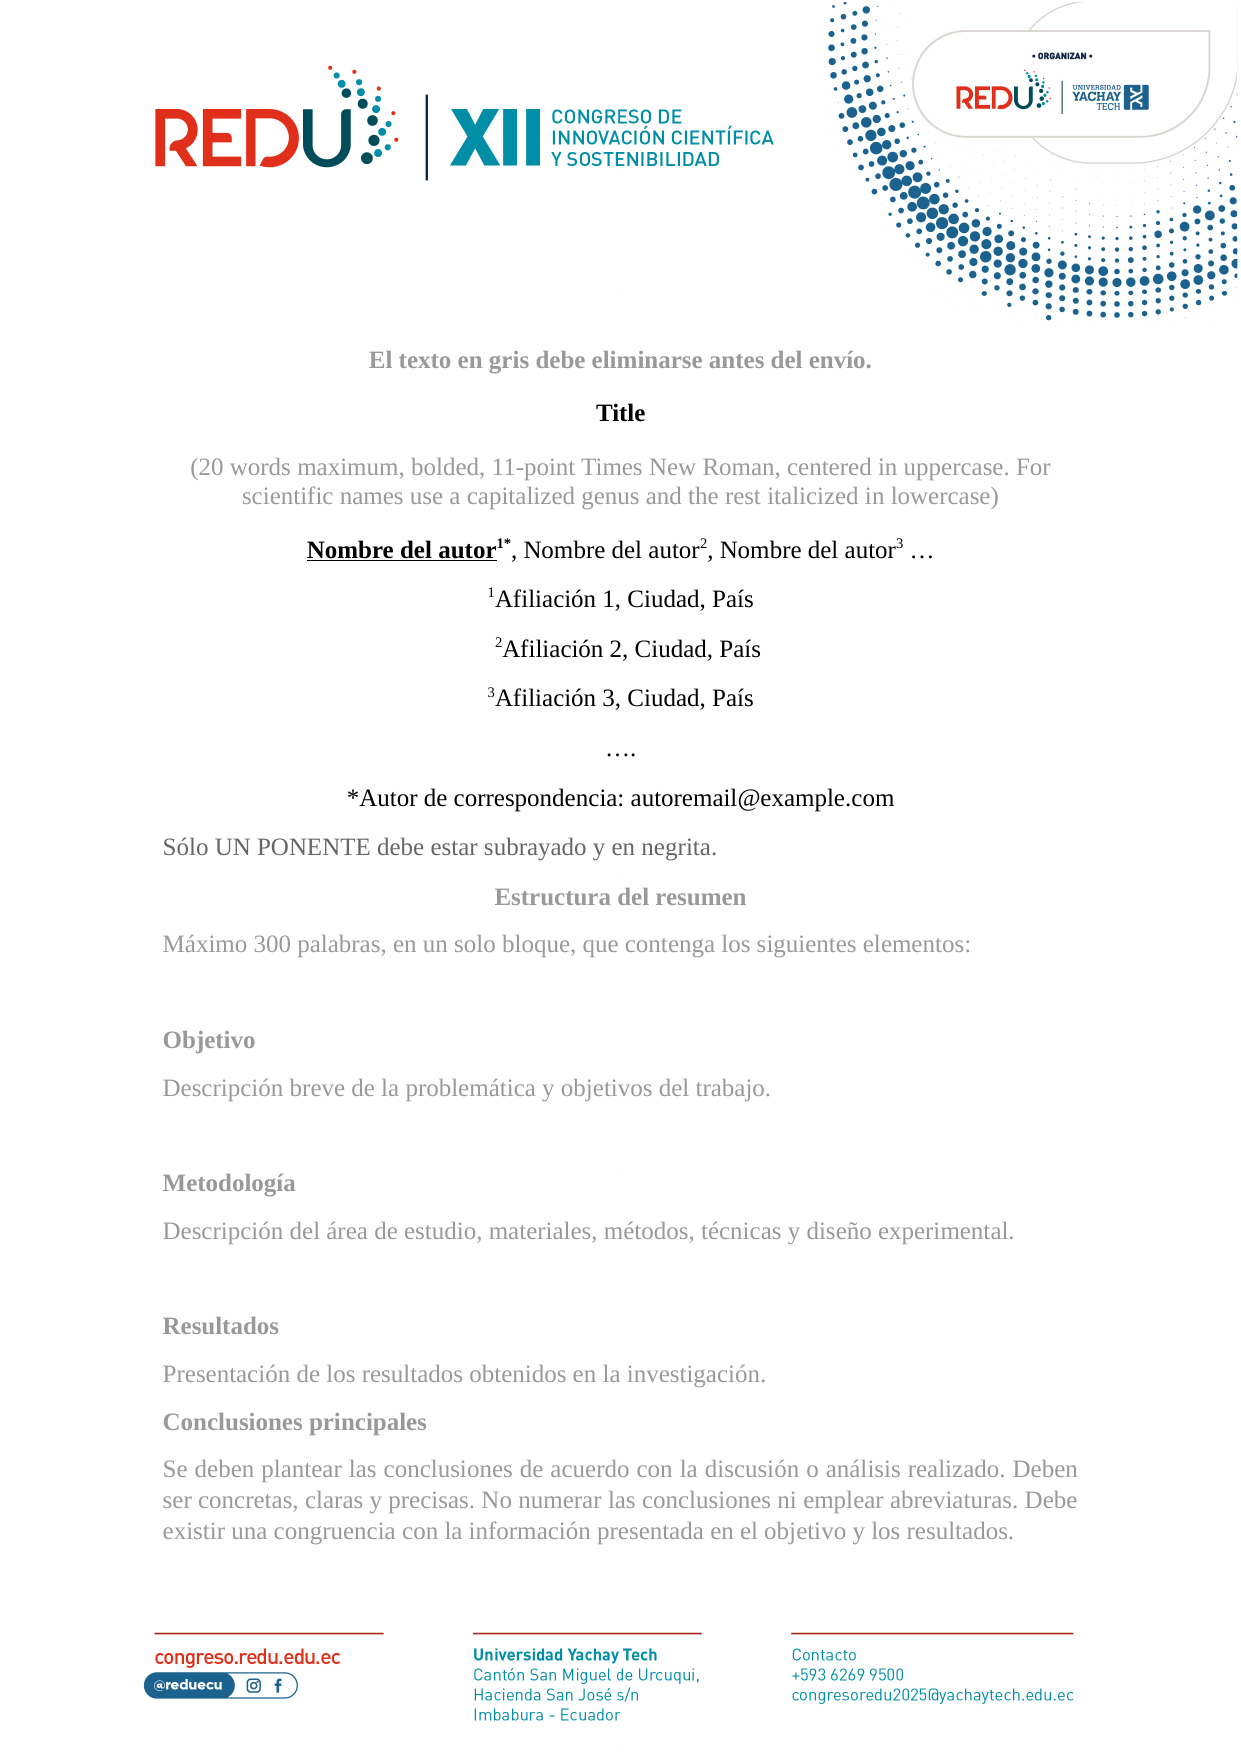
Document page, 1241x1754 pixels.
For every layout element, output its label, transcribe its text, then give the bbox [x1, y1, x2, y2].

text 3Afiliación 3, Ciudad, País [162, 683, 1078, 712]
text Descripción breve de la problemática y objetivos del trabajo. [162, 1073, 1078, 1101]
text Resultados [162, 1311, 1078, 1340]
text Title [162, 398, 1078, 427]
text Sólo UN PONENTE debe estar subrayado y en negrita. [162, 832, 1078, 861]
text Presentación de los resultados obtenidos en la investigación. [162, 1359, 1078, 1388]
text Descripción del área de estudio, materiales, métodos, técnicas y diseño experimental. [162, 1216, 1078, 1244]
text El texto en gris debe eliminarse antes del envío. [162, 345, 1078, 373]
text Estructura del resumen [162, 882, 1078, 911]
text *Autor de correspondencia: autoremail@example.com [162, 783, 1078, 811]
text Metodología [162, 1168, 1078, 1197]
text (20 words maximum, bolded, 11-point Times New Roman, centered in uppercase. For scientific names use a capitalized genus and the rest italicized in lowercase) [162, 452, 1078, 510]
text 1Afiliación 1, Ciudad, País [162, 584, 1078, 613]
text Conclusiones principales [162, 1407, 1078, 1435]
text …. [162, 733, 1078, 762]
text Nombre del autor1*, Nombre del autor2, Nombre del autor3 … [162, 535, 1078, 563]
picture [0, 2, 1238, 1752]
text 2Afiliación 2, Ciudad, País [162, 634, 1078, 663]
text Objetivo [162, 1025, 1078, 1054]
text Se deben plantear las conclusiones de acuerdo con la discusión o análisis realizado. Deben ser concretas, claras y precisas. No numerar las conclusiones ni emplear abreviaturas. Debe existir una congruencia con la información presentada en el objetivo y los resultados. [162, 1454, 1078, 1545]
text Máximo 300 palabras, en un solo bloque, que contenga los siguientes elementos: [162, 929, 1078, 958]
